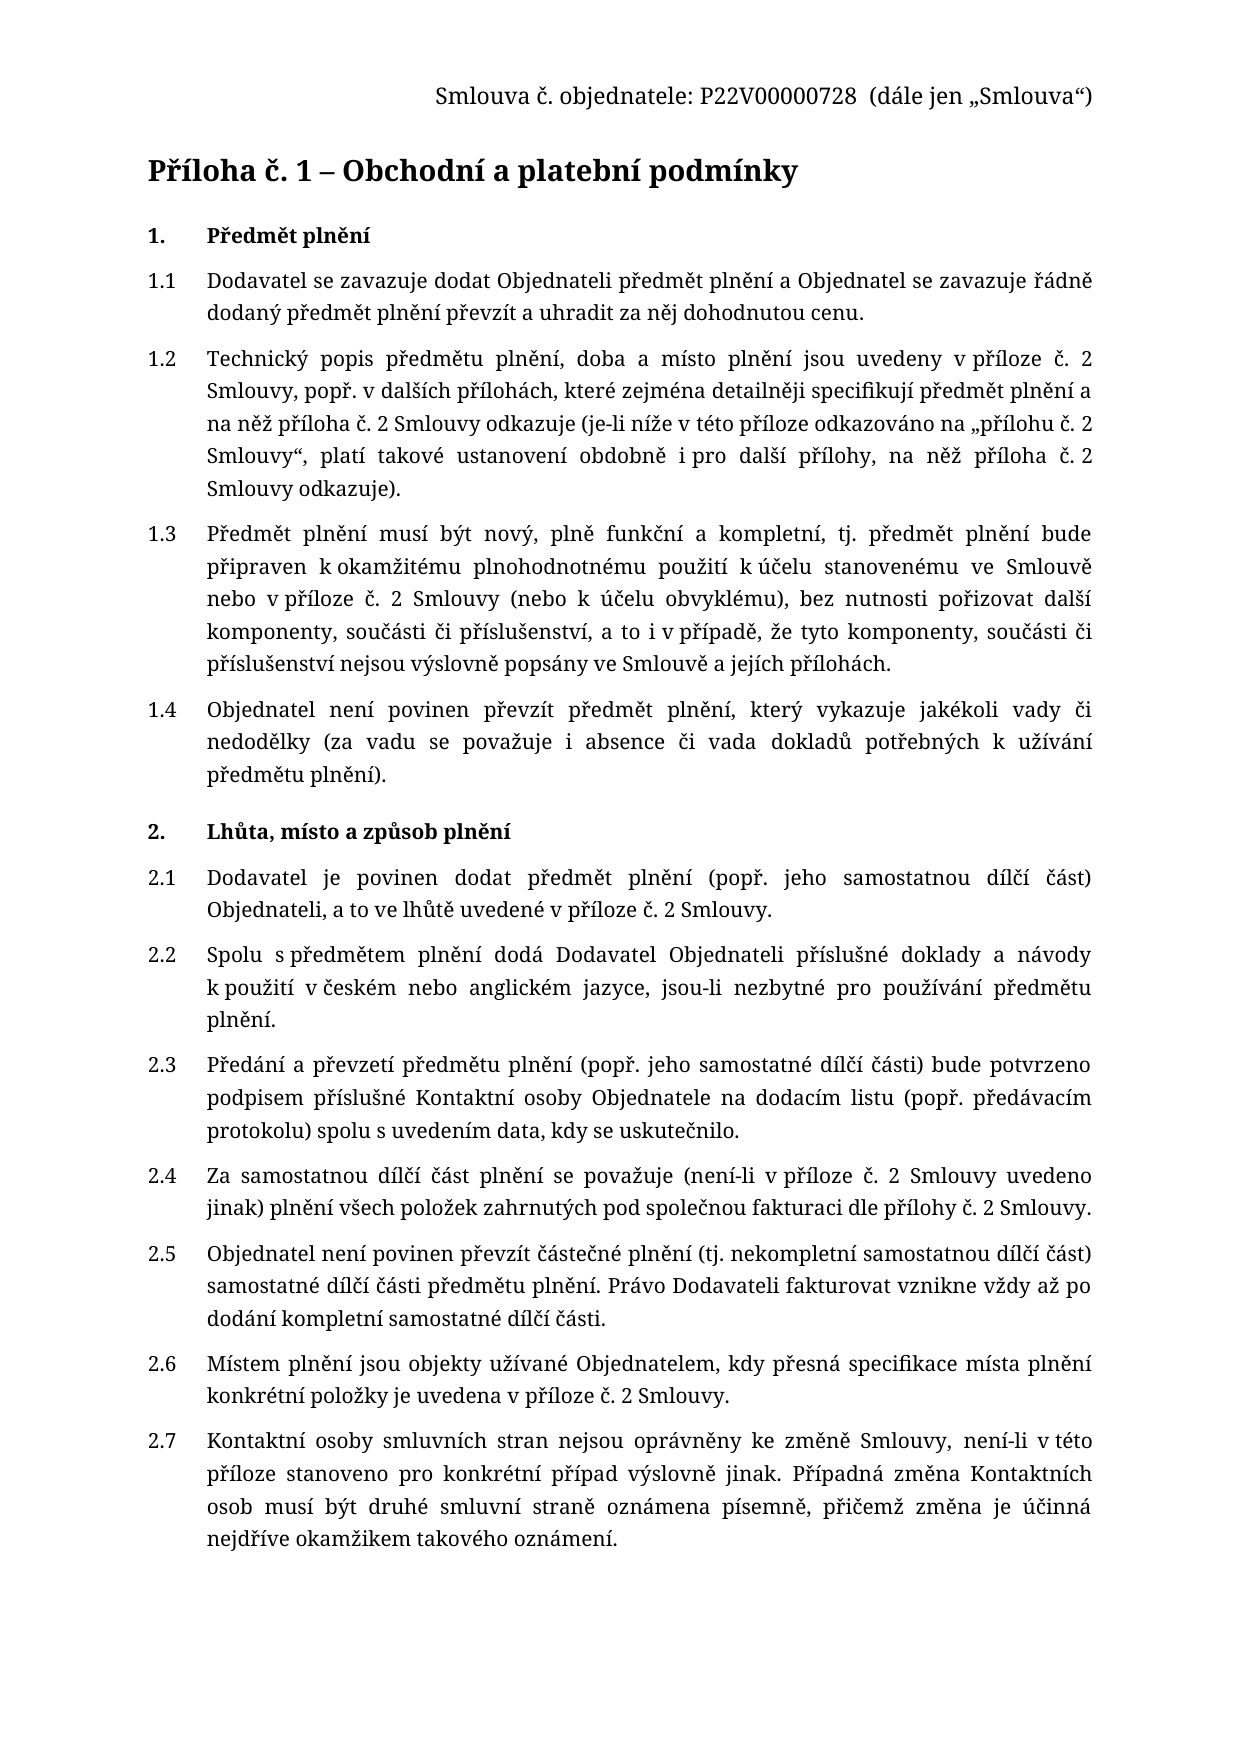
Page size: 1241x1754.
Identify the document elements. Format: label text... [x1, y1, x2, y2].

list Kontaktní osoby smluvních stran nejsou oprávněny ke změně Smlouvy, není-li v této příloze stanoveno pro konkrétní případ výslovně jinak. Případná změna Kontaktních osob musí být druhé smluvní straně oznámena písemně, přičemž změna je účinná nejdříve okamžikem takového oznámení. [148, 1427, 1093, 1553]
list Objednatel není povinen převzít částečné plnění (tj. nekompletní samostatnou dílčí část) samostatné dílčí části předmětu plnění. Právo Dodavateli fakturovat vznikne vždy až po dodání kompletní samostatné dílčí části. [148, 1239, 1093, 1332]
list Za samostatnou dílčí část plnění se považuje (není-li v příloze č. 2 Smlouvy uvedeno jinak) plnění všech položek zahrnutých pod společnou fakturaci dle přílohy č. 2 Smlouvy. [148, 1161, 1093, 1222]
list Objednatel není povinen převzít předmět plnění, který vykazuje jakékoli vady či nedodělky (za vadu se považuje i absence či vada dokladů potřebných k užívání předmětu plnění). [148, 695, 1093, 788]
list Předání a převzetí předmětu plnění (popř. jeho samostatné dílčí části) bude potvrzeno podpisem příslušné Kontaktní osoby Objednatele na dodacím listu (popř. předávacím protokolu) spolu s uvedením data, kdy se uskutečnilo. [148, 1051, 1093, 1144]
list Dodavatel se zavazuje dodat Objednateli předmět plnění a Objednatel se zavazuje řádně dodaný předmět plnění převzít a uhradit za něj dohodnutou cenu. [148, 266, 1093, 327]
list Předmět plnění [148, 221, 1093, 249]
list Spolu s předmětem plnění dodá Dodavatel Objednateli příslušné doklady a návody k použití v českém nebo anglickém jazyce, jsou-li nezbytné pro používání předmětu plnění. [148, 940, 1093, 1034]
list Lhůta, místo a způsob plnění [148, 817, 1093, 846]
list Dodavatel je povinen dodat předmět plnění (popř. jeho samostatnou dílčí část) Objednateli, a to ve lhůtě uvedené v příloze č. 2 Smlouvy. [148, 863, 1093, 924]
list Místem plnění jsou objekty užívané Objednatelem, kdy přesná specifikace místa plnění konkrétní položky je uvedena v příloze č. 2 Smlouvy. [148, 1349, 1093, 1410]
list Technický popis předmětu plnění, doba a místo plnění jsou uvedeny v příloze č. 2 Smlouvy, popř. v dalších přílohách, které zejména detailněji specifikují předmět plnění a na něž příloha č. 2 Smlouvy odkazuje (je-li níže v této příloze odkazováno na „přílohu č. 2 Smlouvy“, platí takové ustanovení obdobně i pro další přílohy, na něž příloha č. 2 Smlouvy odkazuje). [148, 344, 1093, 502]
text Příloha č. 1 – Obchodní a platební podmínky [148, 150, 1093, 190]
list Předmět plnění musí být nový, plně funkční a kompletní, tj. předmět plnění bude připraven k okamžitému plnohodnotnému použití k účelu stanovenému ve Smlouvě nebo v příloze č. 2 Smlouvy (nebo k účelu obvyklému), bez nutnosti pořizovat další komponenty, součásti či příslušenství, a to i v případě, že tyto komponenty, součásti či příslušenství nejsou výslovně popsány ve Smlouvě a jejích přílohách. [148, 519, 1093, 678]
